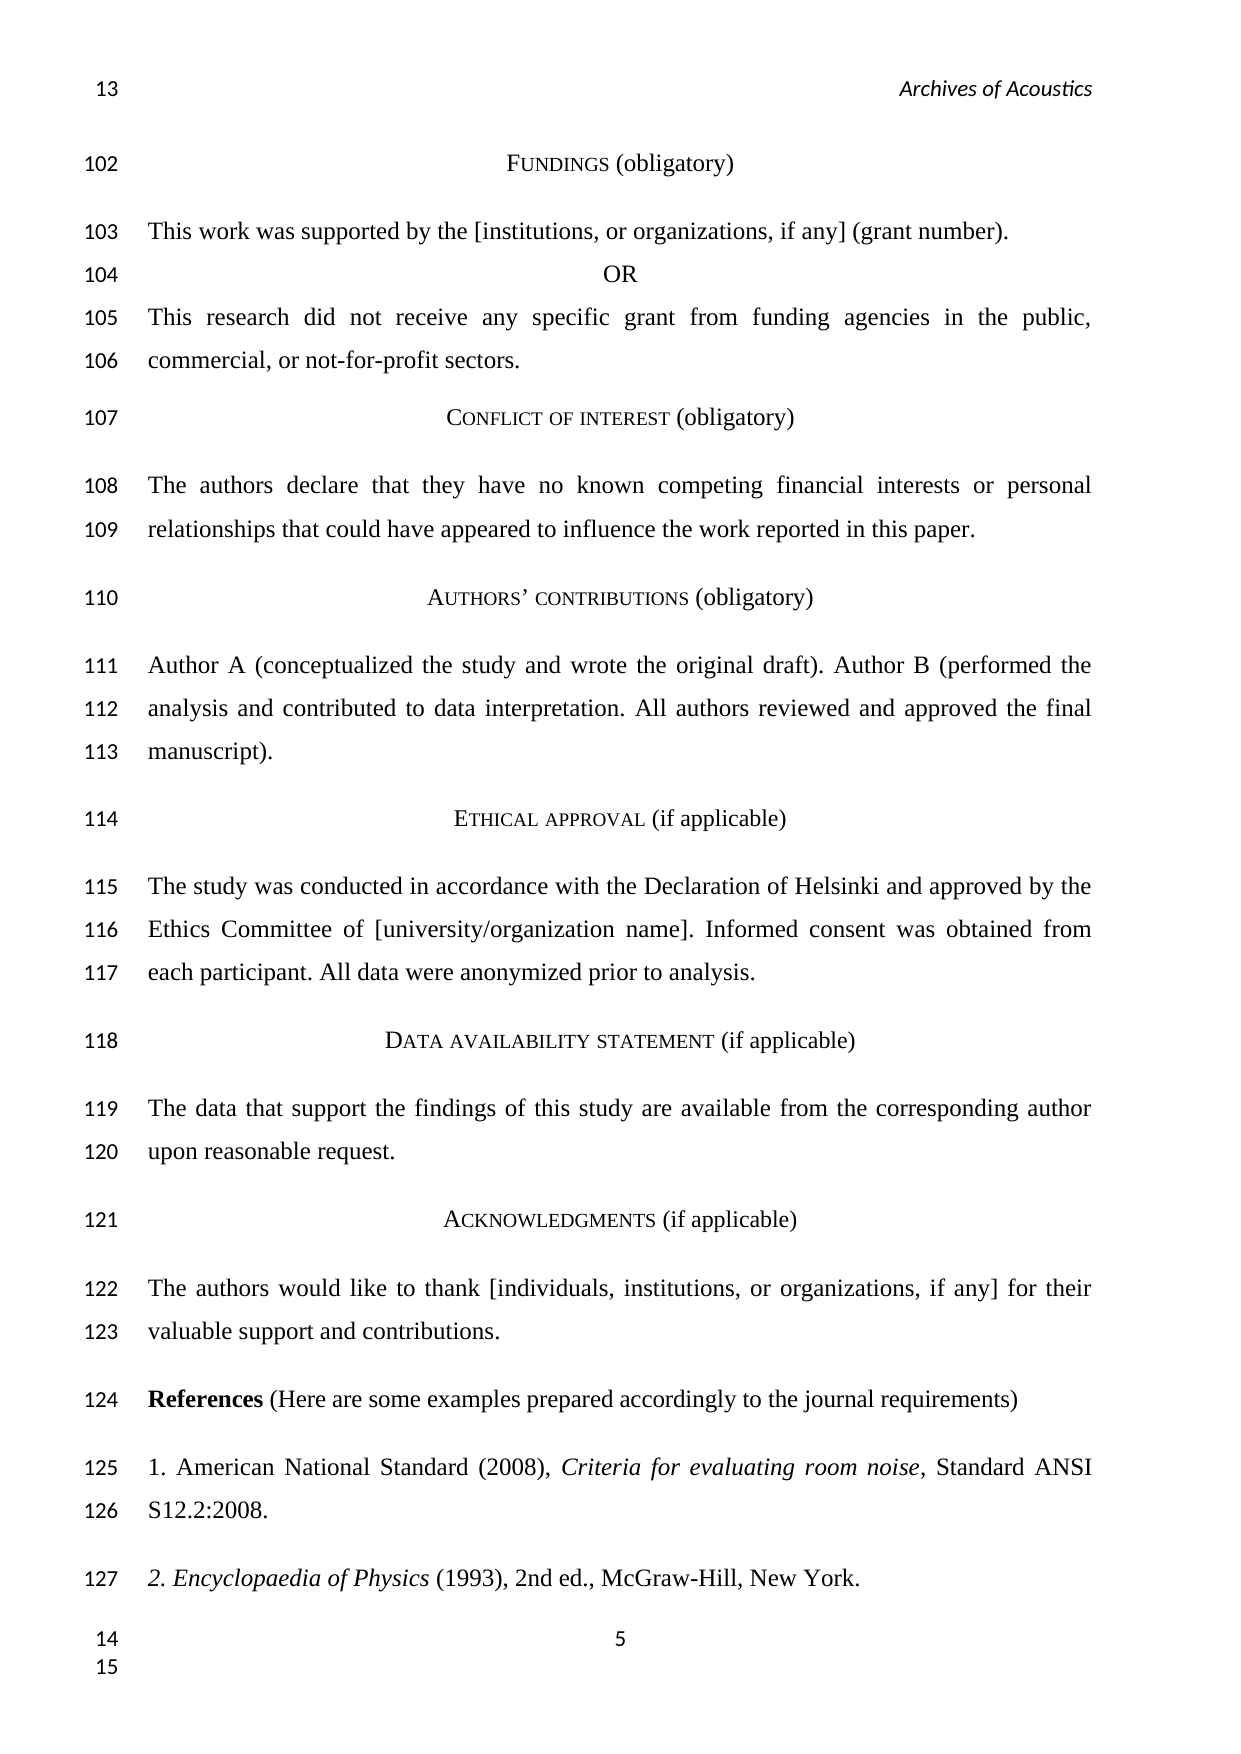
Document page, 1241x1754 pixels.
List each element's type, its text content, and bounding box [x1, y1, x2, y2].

text Fundings (obligatory) [148, 148, 1093, 176]
text The authors would like to thank [individuals, institutions, or organizations, if any] for their valuable support and contributions. [148, 1273, 1093, 1344]
text The study was conducted in accordance with the Declaration of Helsinki and approved by the Ethics Committee of [university/organization name]. Informed consent was obtained from each participant. All data were anonymized prior to analysis. [148, 871, 1093, 986]
text This research did not receive any specific grant from funding agencies in the public, commercial, or not-for-profit sectors. [148, 302, 1093, 374]
text 2. Encyclopaedia of Physics (1993), 2nd ed., McGraw-Hill, New York. [148, 1563, 1093, 1592]
text Ethical approval (if applicable) [148, 804, 1093, 832]
text Author A (conceptualized the study and wrote the original draft). Author B (performed the analysis and contributed to data interpretation. All authors reviewed and approved the final manuscript). [148, 650, 1093, 765]
text The authors declare that they have no known competing financial interests or personal relationships that could have appeared to influence the work reported in this paper. [148, 471, 1093, 542]
text 1. American National Standard (2008), Criteria for evaluating room noise, Standard ANSI S12.2:2008. [148, 1452, 1093, 1524]
text Conflict of interest (obligatory) [148, 402, 1093, 431]
text OR [148, 259, 1093, 288]
text Authors’ contributions (obligatory) [148, 582, 1093, 611]
text This work was supported by the [institutions, or organizations, if any] (grant number). [148, 216, 1093, 244]
text Acknowledgments (if applicable) [148, 1204, 1093, 1233]
text References (Here are some examples prepared accordingly to the journal requirements) [148, 1384, 1093, 1413]
text Data availability statement (if applicable) [148, 1025, 1093, 1054]
text The data that support the findings of this study are available from the corresponding author upon reasonable request. [148, 1093, 1093, 1165]
